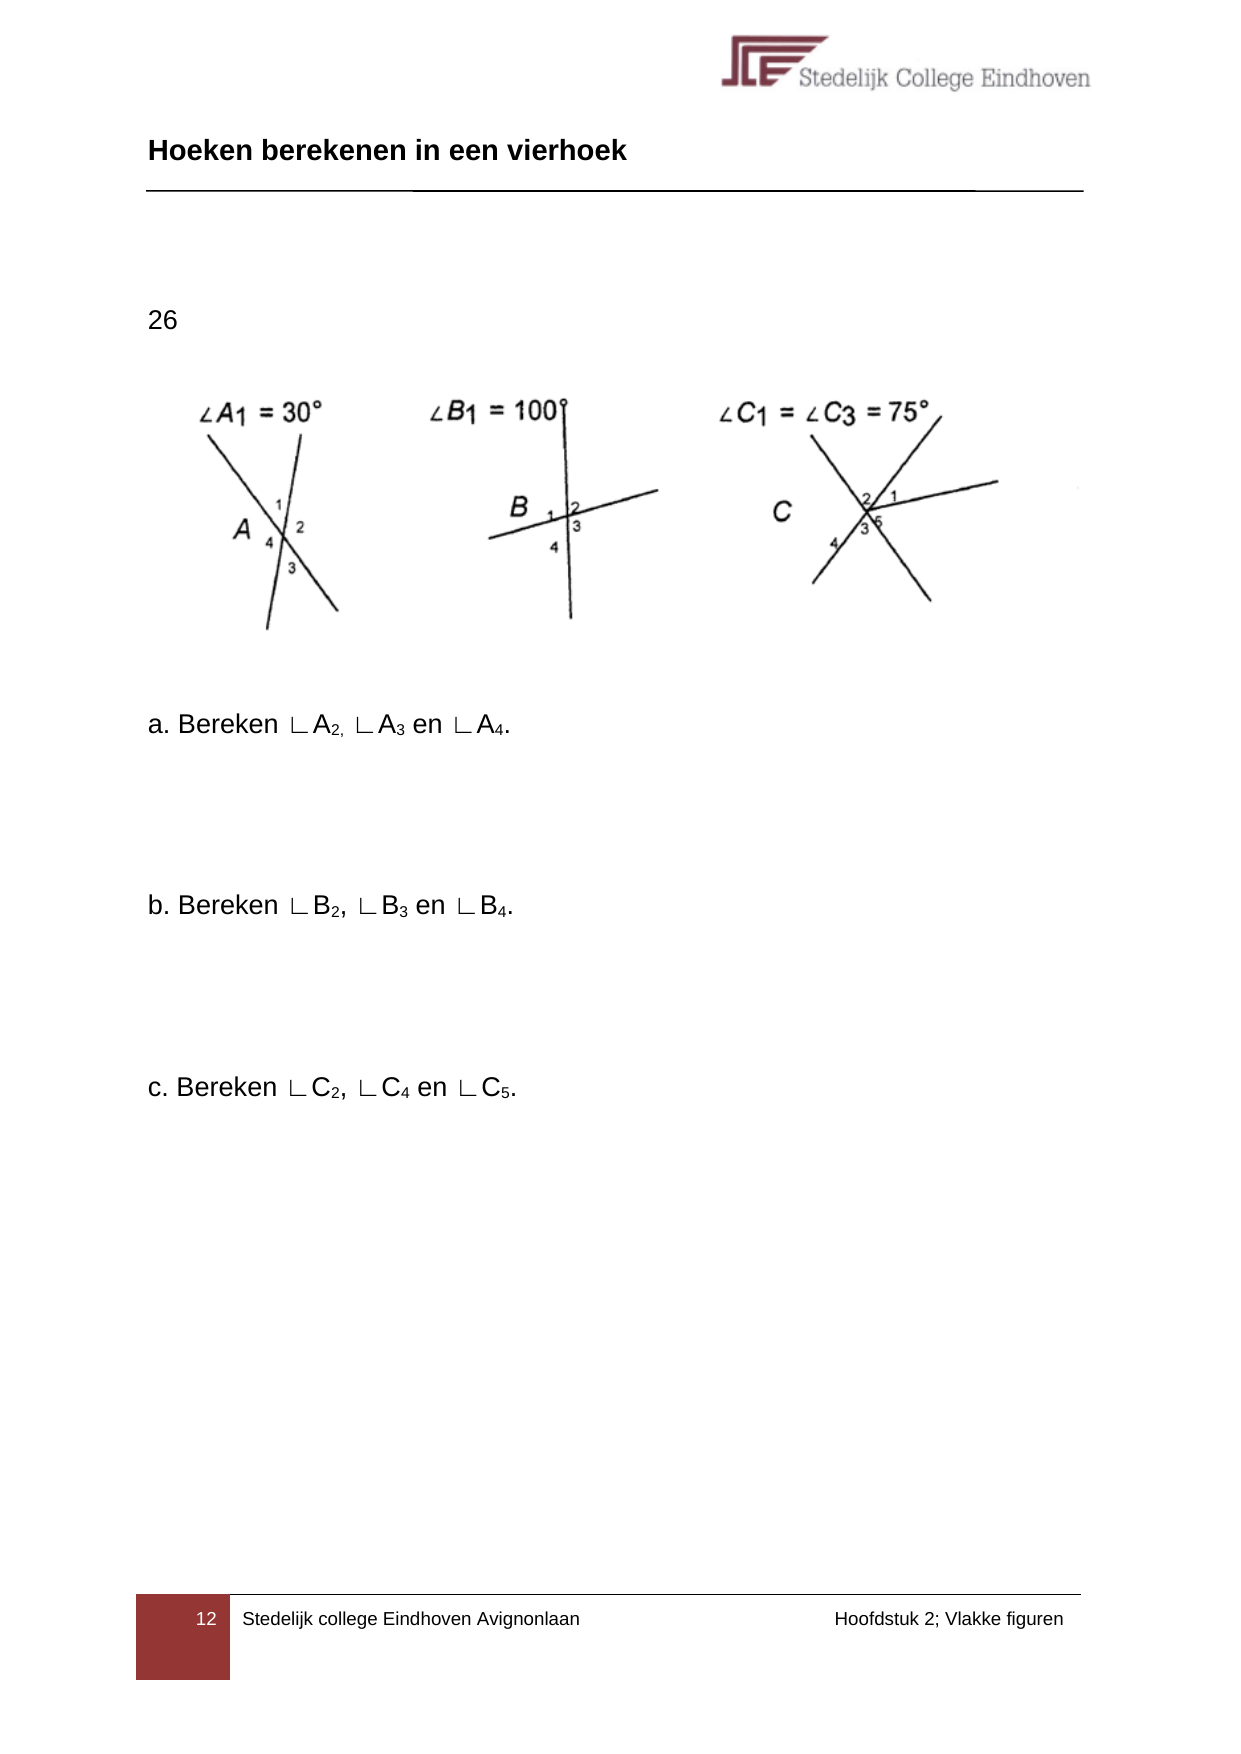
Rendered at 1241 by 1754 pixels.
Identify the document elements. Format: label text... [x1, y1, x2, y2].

text b. Bereken ∟B2, ∟B3 en ∟B4. [148, 889, 1092, 920]
text a. Bereken ∟A2, ∟A3 en ∟A4. [148, 708, 1092, 739]
text 26 [148, 304, 1092, 347]
picture [147, 347, 1093, 649]
text Hoeken berekenen in een vierhoek [148, 133, 1092, 166]
text c. Bereken ∟C2, ∟C4 en ∟C5. [148, 1071, 1092, 1102]
